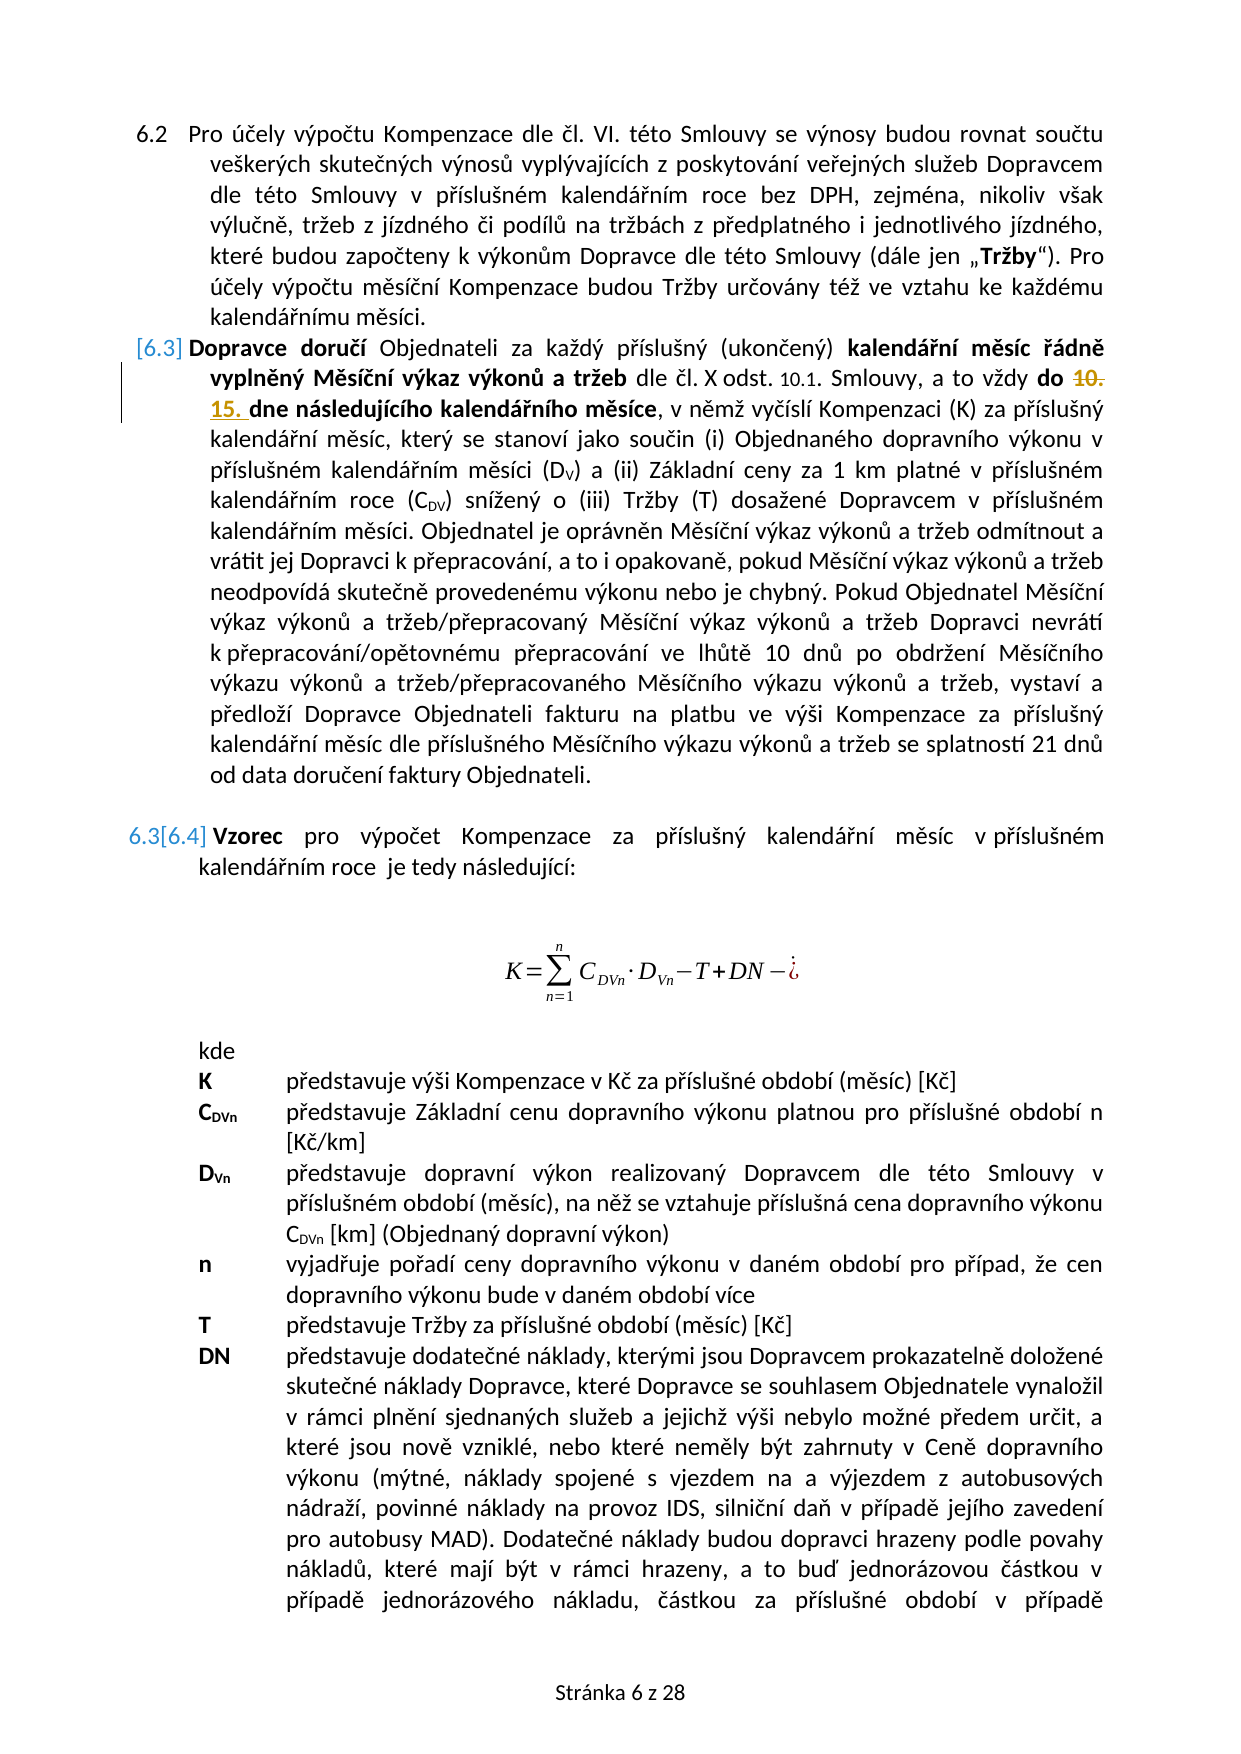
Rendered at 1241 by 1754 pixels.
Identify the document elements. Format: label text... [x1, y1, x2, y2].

text kde [136, 1035, 1104, 1065]
list Pro účely výpočtu Kompenzace dle čl. VI. této Smlouvy se výnosy budou rovnat součtu veškerých skutečných výnosů vyplývajících z poskytování veřejných služeb Dopravcem dle této Smlouvy v příslušném kalendářním roce bez DPH, zejména, nikoliv však výlučně, tržeb z jízdného či podílů na tržbách z předplatného i jednotlivého jízdného, které budou započteny k výkonům Dopravce dle této Smlouvy (dále jen „Tržby“). Pro účely výpočtu měsíční Kompenzace budou Tržby určovány též ve vztahu ke každému kalendářnímu měsíci. [136, 118, 1104, 332]
text T představuje Tržby za příslušné období (měsíc) [Kč] [136, 1309, 1104, 1340]
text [198, 1340, 1104, 1615]
list Vzorec pro výpočet Kompenzace za příslušný kalendářní měsíc v příslušném kalendářním roce je tedy následující: [128, 820, 1104, 881]
text n vyjadřuje pořadí ceny dopravního výkonu v daném období pro případ, že cen dopravního výkonu bude v daném období více [198, 1248, 1104, 1309]
text CDVn představuje Základní cenu dopravního výkonu platnou pro příslušné období n [Kč/km] [198, 1096, 1104, 1157]
list Dopravce doručí Objednateli za každý příslušný (ukončený) kalendářní měsíc řádně vyplněný Měsíční výkaz výkonů a tržeb dle čl. X odst. 10.1. Smlouvy, a to vždy do dne následujícího kalendářního měsíce, v němž vyčíslí Kompenzaci (K) za příslušný kalendářní měsíc, který se stanoví jako součin (i) Objednaného dopravního výkonu v příslušném kalendářním měsíci (DV) a (ii) Základní ceny za 1 km platné v příslušném kalendářním roce (CDV) snížený o (iii) Tržby (T) dosažené Dopravcem v příslušném kalendářním měsíci. Objednatel je oprávněn Měsíční výkaz výkonů a tržeb odmítnout a vrátit jej Dopravci k přepracování, a to i opakovaně, pokud Měsíční výkaz výkonů a tržeb neodpovídá skutečně provedenému výkonu nebo je chybný. Pokud Objednatel Měsíční výkaz výkonů a tržeb/přepracovaný Měsíční výkaz výkonů a tržeb Dopravci nevrátí k přepracování/opětovnému přepracování ve lhůtě 10 dnů po obdržení Měsíčního výkazu výkonů a tržeb/přepracovaného Měsíčního výkazu výkonů a tržeb, vystaví a předloží Dopravce Objednateli fakturu na platbu ve výši Kompenzace za příslušný kalendářní měsíc dle příslušného Měsíčního výkazu výkonů a tržeb se splatností 21 dnů od data doručení faktury Objednateli. [136, 332, 1104, 789]
text DVn představuje dopravní výkon realizovaný Dopravcem dle této Smlouvy v příslušném období (měsíc), na něž se vztahuje příslušná cena dopravního výkonu CDVn [km] (Objednaný dopravní výkon) [198, 1157, 1104, 1248]
text K představuje výši Kompenzace v Kč za příslušné období (měsíc) [Kč] [136, 1065, 1104, 1096]
